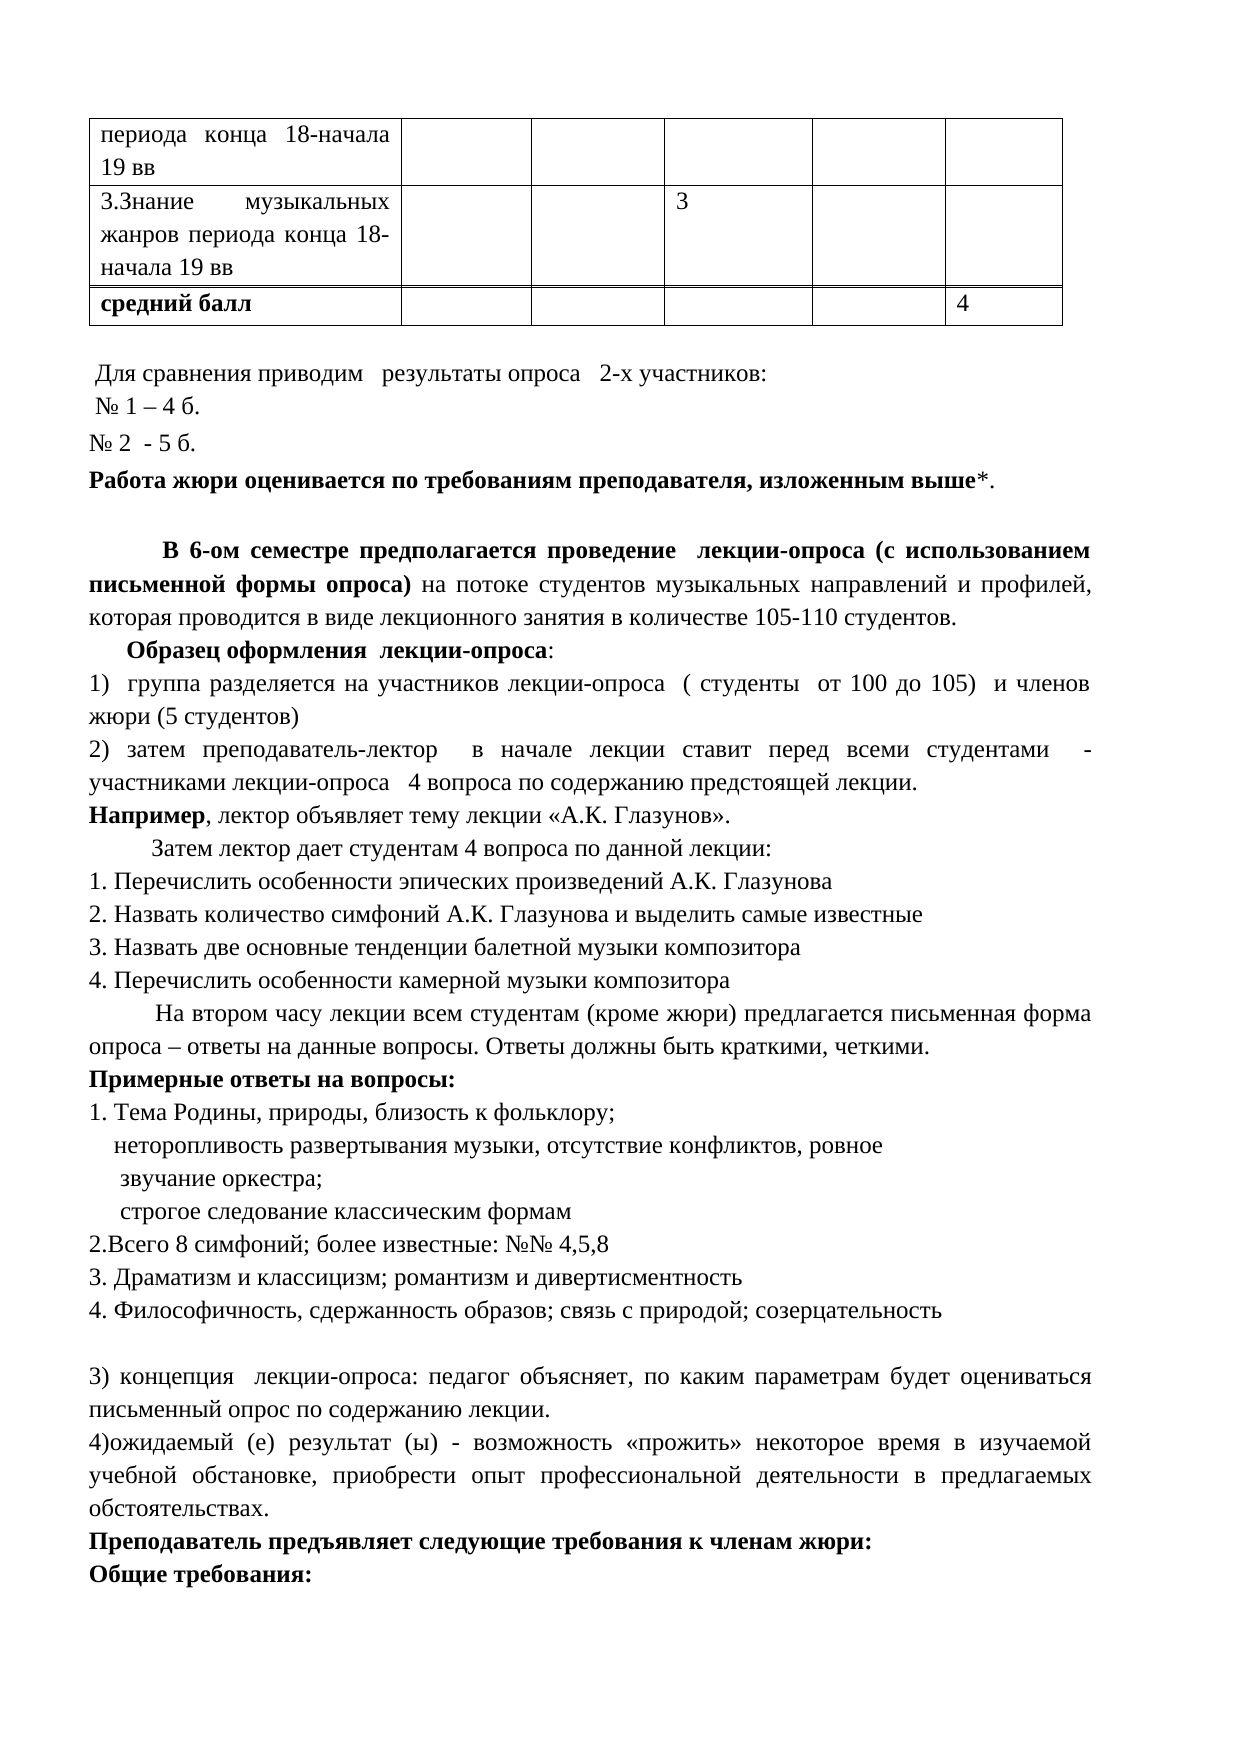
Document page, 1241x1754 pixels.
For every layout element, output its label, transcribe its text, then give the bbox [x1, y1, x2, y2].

text В 6-ом семестре предполагается проведение лекции-опроса (с использованием письменной формы опроса) на потоке студентов музыкальных направлений и профилей, которая проводится в виде лекционного занятия в количестве 105-110 студентов. [89, 536, 1092, 630]
table_cell [532, 119, 664, 185]
text 4. Философичность, сдержанность образов; связь с природой; созерцательность [89, 1295, 1092, 1324]
text 4)ожидаемый (е) результат (ы) - возможность «прожить» некоторое время в изучаемой учебной обстановке, приобрести опыт профессиональной деятельности в предлагаемых обстоятельствах. [89, 1427, 1092, 1522]
text Затем лектор дает студентам 4 вопроса по данной лекции: [89, 833, 1092, 862]
table_cell [402, 288, 531, 325]
table_cell [532, 288, 664, 325]
text 1. Тема Родины, природы, близость к фольклору; [89, 1097, 1092, 1126]
table_cell [813, 119, 945, 185]
table_cell 5 [402, 119, 531, 185]
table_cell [90, 119, 401, 185]
table_cell средний балл [90, 288, 401, 325]
text 3. Назвать две основные тенденции балетной музыки композитора [89, 932, 1092, 961]
text На втором часу лекции всем студентам (кроме жюри) предлагается письменная форма опроса – ответы на данные вопросы. Ответы должны быть краткими, четкими. [89, 998, 1092, 1060]
table_cell [813, 186, 945, 284]
text 2.Всего 8 симфоний; более известные: №№ 4,5,8 [89, 1229, 1092, 1258]
text неторопливость развертывания музыки, отсутствие конфликтов, ровное [89, 1130, 1092, 1159]
table_cell [402, 186, 531, 284]
text Преподаватель предъявляет следующие требования к членам жюри: [89, 1526, 1092, 1555]
text № 1 – 4 б. [89, 391, 1092, 420]
text 3. Драматизм и классицизм; романтизм и дивертисментность [89, 1262, 1092, 1291]
table_cell 3.Знание музыкальных жанров периода конца 18-начала 19 вв [90, 186, 401, 284]
text № 2 - 5 б. [89, 428, 1092, 457]
text Примерные ответы на вопросы: [89, 1064, 1092, 1093]
table_cell 4 [946, 288, 1062, 325]
text Образец оформления лекции-опроса: [89, 635, 1092, 663]
table_cell [532, 186, 664, 284]
text 4. Перечислить особенности камерной музыки композитора [89, 965, 1092, 994]
text Для сравнения приводим результаты опроса 2-х участников: [89, 358, 1092, 387]
text 1. Перечислить особенности эпических произведений А.К. Глазунова [89, 866, 1092, 894]
table_cell 3 [665, 186, 812, 284]
table_cell [665, 288, 812, 325]
text 1) группа разделяется на участников лекции-опроса ( студенты от 100 до 105) и членов жюри (5 студентов) [89, 668, 1092, 729]
text 2. Назвать количество симфоний А.К. Глазунова и выделить самые известные [89, 899, 1092, 928]
text Работа жюри оценивается по требованиям преподавателя, изложенным выше*. [89, 465, 1092, 494]
table_cell [813, 288, 945, 325]
table_cell [665, 119, 812, 185]
text 3) концепция лекции-опроса: педагог объясняет, по каким параметрам будет оцениваться письменный опрос по содержанию лекции. [89, 1361, 1092, 1423]
text звучание оркестра; [89, 1163, 1092, 1192]
text 2) затем преподаватель-лектор в начале лекции ставит перед всеми студентами - участниками лекции-опроса 4 вопроса по содержанию предстоящей лекции. [89, 734, 1092, 796]
text Например, лектор объявляет тему лекции «А.К. Глазунов». [89, 800, 1092, 828]
table_cell [946, 186, 1062, 284]
text строгое следование классическим формам [89, 1196, 1092, 1225]
table_cell [946, 119, 1062, 185]
text Общие требования: [89, 1559, 1092, 1588]
